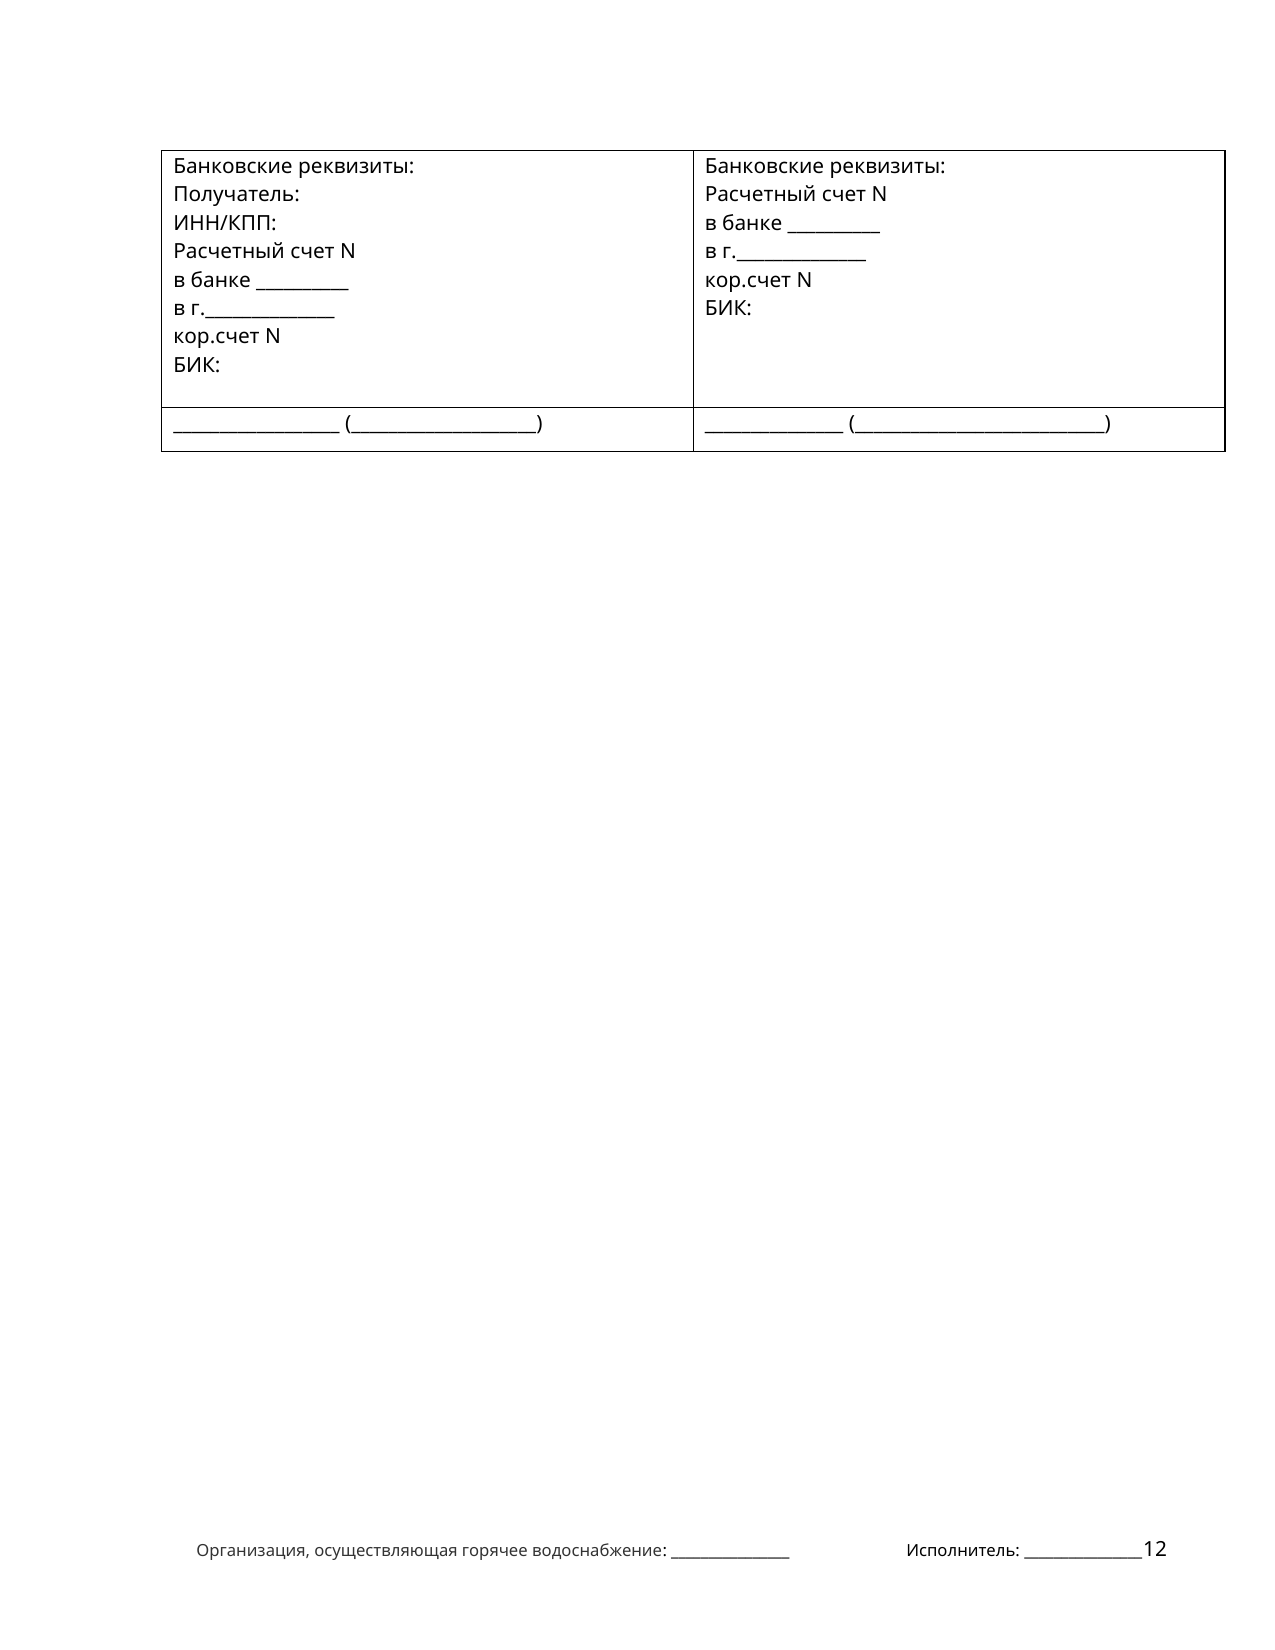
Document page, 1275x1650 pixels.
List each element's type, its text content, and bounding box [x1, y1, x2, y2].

table_cell Банковские реквизиты: Получатель: ИНН/КПП: Расчетный счет N в банке __________ в г.______________ кор.счет N БИК: [162, 151, 693, 407]
table_cell __________________ (____________________) [162, 408, 693, 451]
table_cell Банковские реквизиты: Расчетный счет N в банке __________ в г.______________ кор.счет N БИК: [694, 151, 1224, 407]
table_cell _______________ (___________________________) [694, 408, 1224, 451]
